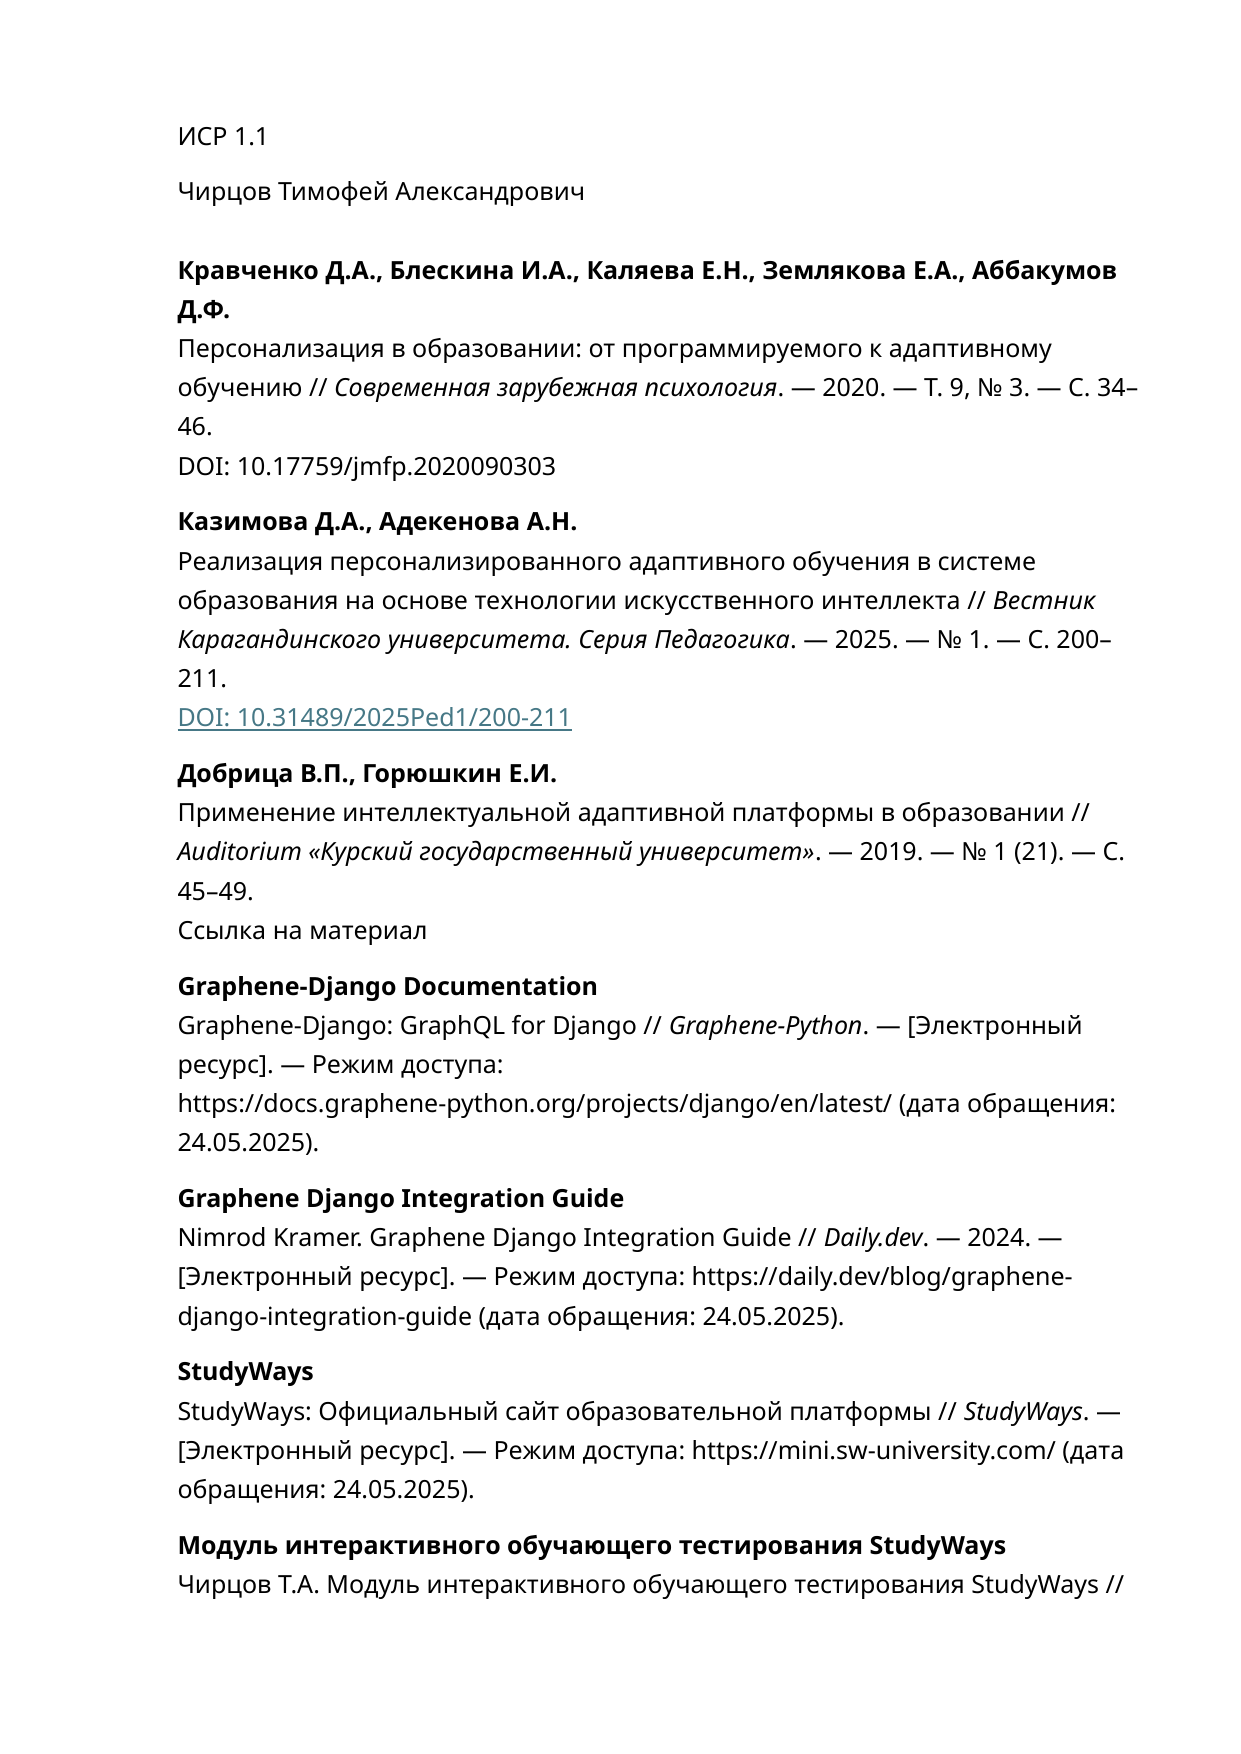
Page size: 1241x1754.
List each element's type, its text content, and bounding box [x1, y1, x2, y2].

text Чирцов Тимофей Александрович Кравченко Д.А., Блескина И.А., Каляева Е.Н., Землякова Е.А., Аббакумов Д.Ф. Персонализация в образовании: от программируемого к адаптивному обучению // Современная зарубежная психология. — 2020. — Т. 9, № 3. — С. 34–46. DOI: 10.17759/jmfp.2020090303 [177, 174, 1152, 482]
text Казимова Д.А., Адекенова А.Н. Реализация персонализированного адаптивного обучения в системе образования на основе технологии искусственного интеллекта // Вестник Карагандинского университета. Серия Педагогика. — 2025. — № 1. — С. 200–211. DOI: 10.31489/2025Ped1/200-211 [177, 504, 1152, 734]
text Добрица В.П., Горюшкин Е.И. Применение интеллектуальной адаптивной платформы в образовании // Auditorium «Курский государственный университет». — 2019. — № 1 (21). — С. 45–49. Ссылка на материал [177, 756, 1152, 946]
text Graphene-Django Documentation Graphene-Django: GraphQL for Django // Graphene-Python. — [Электронный ресурс]. — Режим доступа: https://docs.graphene-python.org/projects/django/en/latest/ (дата обращения: 24.05.2025). [177, 968, 1152, 1159]
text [177, 1527, 1152, 1601]
text Graphene Django Integration Guide Nimrod Kramer. Graphene Django Integration Guide // Daily.dev. — 2024. — [Электронный ресурс]. — Режим доступа: https://daily.dev/blog/graphene-django-integration-guide (дата обращения: 24.05.2025). [177, 1181, 1152, 1332]
text ИСР 1.1 [177, 118, 1152, 152]
text StudyWays StudyWays: Официальный сайт образовательной платформы // StudyWays. — [Электронный ресурс]. — Режим доступа: https://mini.sw-university.com/ (дата обращения: 24.05.2025). [177, 1354, 1152, 1506]
